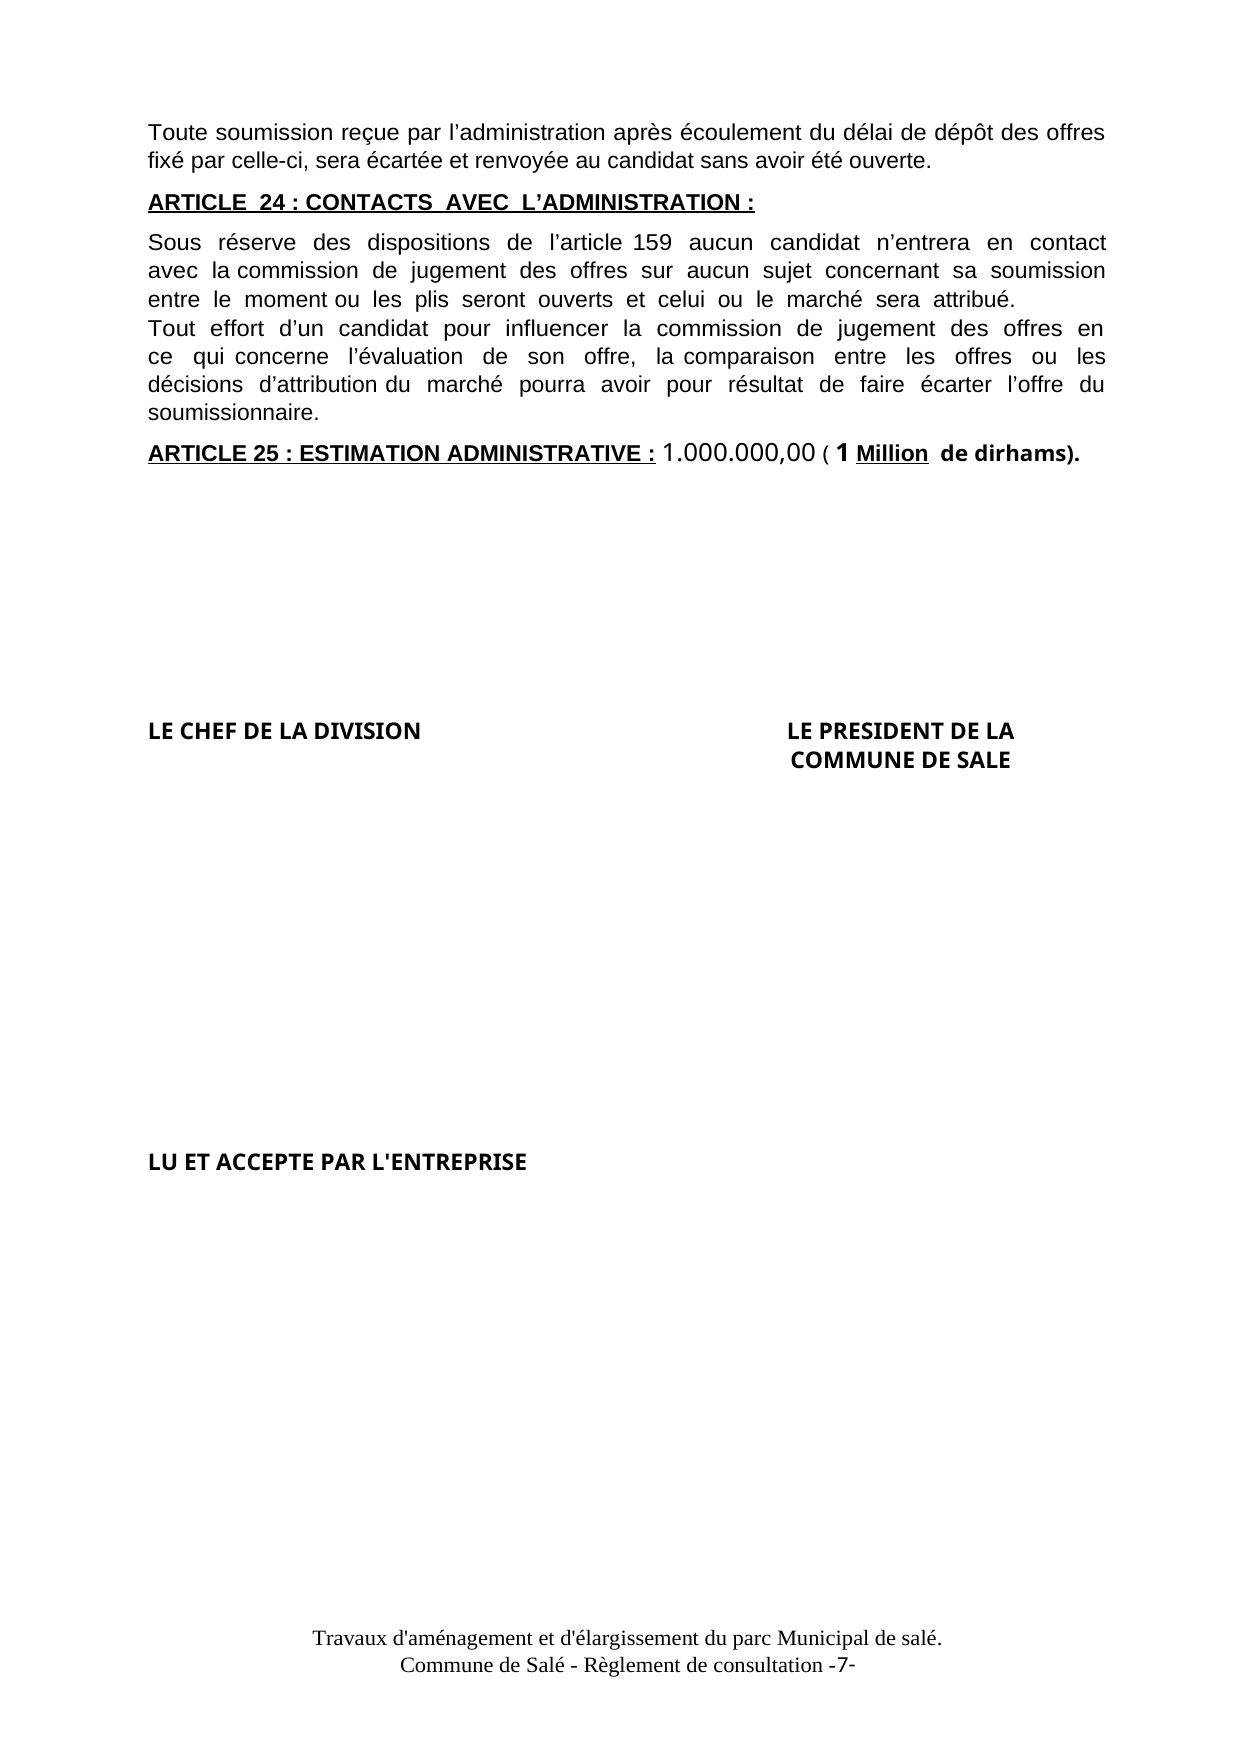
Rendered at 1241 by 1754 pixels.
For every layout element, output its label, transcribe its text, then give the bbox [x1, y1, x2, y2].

text LE PRESIDENT DE LA COMMUNE DE SALE [768, 716, 1033, 775]
text Sous réserve des dispositions de l’article 159 aucun candidat n’entrera en contact avec la commission de jugement des offres sur aucun sujet concernant sa soumission entre le moment ou les plis seront ouverts et celui ou le marché sera attribué. [148, 228, 1107, 313]
text Toute soumission reçue par l’administration après écoulement du délai de dépôt des offres fixé par celle-ci, sera écartée et renvoyée au candidat sans avoir été ouverte. [148, 118, 1107, 174]
text LE CHEF DE LA DIVISION [148, 716, 547, 746]
text LU ET ACCEPTE PAR L'ENTREPRISE [148, 1147, 1107, 1176]
text ARTICLE 25 : ESTIMATION ADMINISTRATIVE : 1.000.000,00 ( 1 Million de dirhams). [148, 438, 1107, 467]
text Tout effort d’un candidat pour influencer la commission de jugement des offres en ce qui concerne l’évaluation de son offre, la comparaison entre les offres ou les décisions d’attribution du marché pourra avoir pour résultat de faire écarter l’offre du soumissionnaire. [148, 313, 1107, 426]
text ARTICLE 24 : CONTACTS AVEC L’ADMINISTRATION : [148, 187, 1107, 216]
